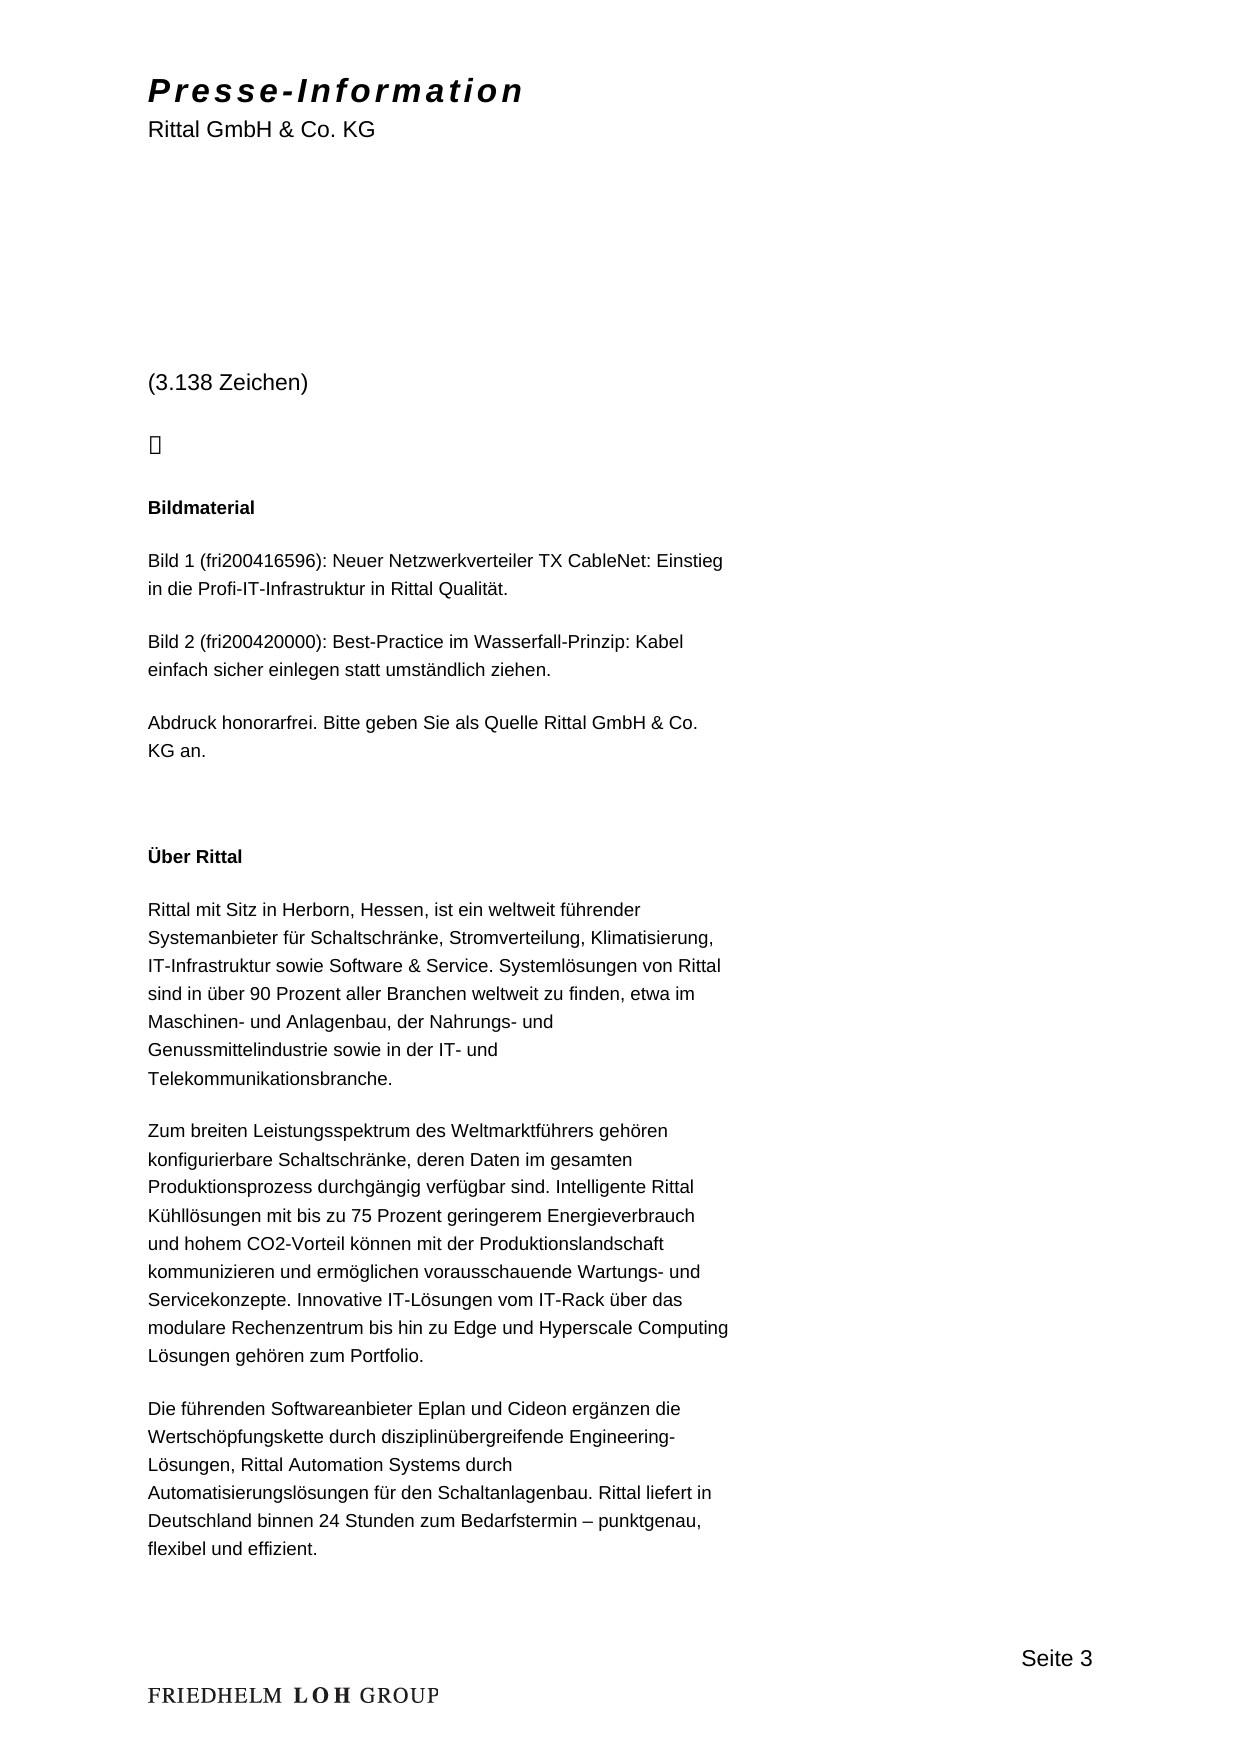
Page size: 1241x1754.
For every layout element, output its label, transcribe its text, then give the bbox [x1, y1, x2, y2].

text Die führenden Softwareanbieter Eplan und Cideon ergänzen die Wertschöpfungskette durch disziplinübergreifende Engineering-Lösungen, Rittal Automation Systems durch Automatisierungslösungen für den Schaltanlagenbau. Rittal liefert in Deutschland binnen 24 Stunden zum Bedarfstermin – punktgenau, flexibel und effizient. [148, 1397, 729, 1559]
text Bild 2 (fri200420000): Best-Practice im Wasserfall-Prinzip: Kabel einfach sicher einlegen statt umständlich ziehen. [148, 631, 729, 681]
text  [148, 428, 729, 462]
text Zum breiten Leistungsspektrum des Weltmarktführers gehören konfigurierbare Schaltschränke, deren Daten im gesamten Produktionsprozess durchgängig verfügbar sind. Intelligente Rittal Kühllösungen mit bis zu 75 Prozent geringerem Energieverbrauch und hohem CO2-Vorteil können mit der Produktionslandschaft kommunizieren und ermöglichen vorausschauende Wartungs- und Servicekonzepte. Innovative IT-Lösungen vom IT-Rack über das modulare Rechenzentrum bis hin zu Edge und Hyperscale Computing Lösungen gehören zum Portfolio. [148, 1120, 729, 1366]
text Abdruck honorarfrei. Bitte geben Sie als Quelle Rittal GmbH & Co. KG an. [148, 712, 729, 762]
text Bildmaterial [148, 497, 729, 518]
text Über Rittal [148, 846, 729, 868]
picture [148, 1687, 438, 1703]
text Rittal mit Sitz in Herborn, Hessen, ist ein weltweit führender Systemanbieter für Schaltschränke, Stromverteilung, Klimatisierung, IT-Infrastruktur sowie Software & Service. Systemlösungen von Rittal sind in über 90 Prozent aller Branchen weltweit zu finden, etwa im Maschinen- und Anlagenbau, der Nahrungs- und Genussmittelindustrie sowie in der IT- und Telekommunikationsbranche. [148, 899, 729, 1089]
text (3.138 Zeichen) [148, 368, 729, 395]
text Bild 1 (fri200416596): Neuer Netzwerkverteiler TX CableNet: Einstieg in die Profi-IT-Infrastruktur in Rittal Qualität. [148, 550, 729, 599]
